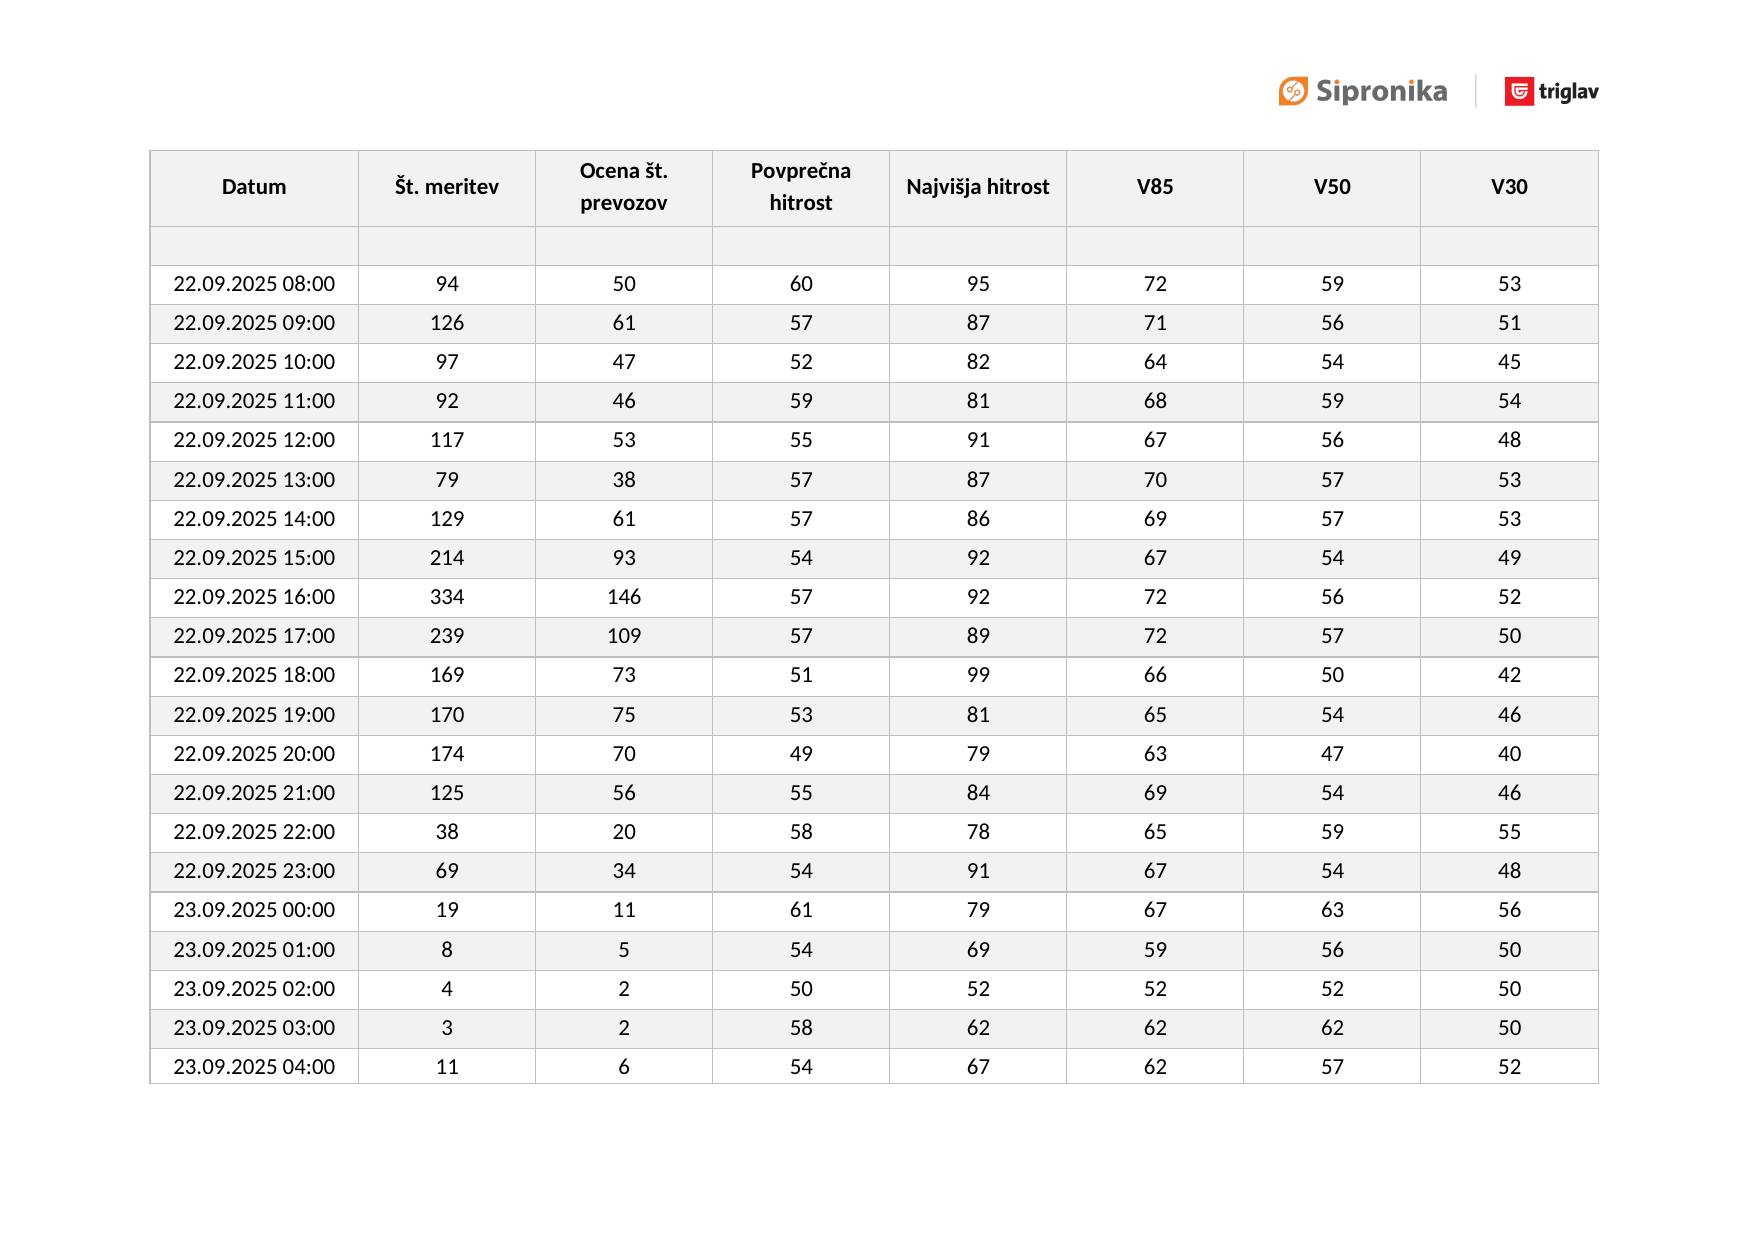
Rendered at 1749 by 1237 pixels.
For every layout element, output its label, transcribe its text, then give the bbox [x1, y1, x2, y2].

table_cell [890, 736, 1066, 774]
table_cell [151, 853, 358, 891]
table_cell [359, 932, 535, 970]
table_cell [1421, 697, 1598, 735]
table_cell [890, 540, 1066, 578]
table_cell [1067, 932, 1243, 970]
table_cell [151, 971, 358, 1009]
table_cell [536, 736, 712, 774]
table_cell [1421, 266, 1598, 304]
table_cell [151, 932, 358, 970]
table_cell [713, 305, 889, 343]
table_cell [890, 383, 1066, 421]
table_header Datum [151, 151, 358, 226]
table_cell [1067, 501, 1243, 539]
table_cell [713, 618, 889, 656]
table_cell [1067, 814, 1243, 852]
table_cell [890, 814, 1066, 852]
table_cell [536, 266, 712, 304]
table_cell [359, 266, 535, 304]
table_header Št. meritev [359, 151, 535, 226]
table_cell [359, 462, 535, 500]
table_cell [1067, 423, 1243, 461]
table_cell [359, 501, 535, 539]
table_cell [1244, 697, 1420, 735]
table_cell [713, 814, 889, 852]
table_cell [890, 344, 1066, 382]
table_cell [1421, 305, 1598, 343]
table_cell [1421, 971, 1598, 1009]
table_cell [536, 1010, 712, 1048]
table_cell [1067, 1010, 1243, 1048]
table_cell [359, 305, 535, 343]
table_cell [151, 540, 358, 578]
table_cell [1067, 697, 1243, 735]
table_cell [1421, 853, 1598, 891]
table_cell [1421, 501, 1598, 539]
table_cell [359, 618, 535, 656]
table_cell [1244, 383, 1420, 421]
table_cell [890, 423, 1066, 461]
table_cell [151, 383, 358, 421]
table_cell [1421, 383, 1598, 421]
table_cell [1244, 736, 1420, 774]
table_header V50 [1244, 151, 1420, 226]
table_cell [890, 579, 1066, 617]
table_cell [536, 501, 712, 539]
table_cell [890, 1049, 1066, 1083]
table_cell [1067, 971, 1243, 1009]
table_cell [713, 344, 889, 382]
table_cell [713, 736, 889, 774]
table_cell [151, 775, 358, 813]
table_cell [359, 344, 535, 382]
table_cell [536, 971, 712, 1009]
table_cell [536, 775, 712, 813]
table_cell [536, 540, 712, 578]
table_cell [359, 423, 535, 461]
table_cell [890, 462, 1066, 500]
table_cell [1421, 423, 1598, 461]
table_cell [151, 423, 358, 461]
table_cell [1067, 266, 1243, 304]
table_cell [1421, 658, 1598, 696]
table_header Najvišja hitrost [890, 151, 1066, 226]
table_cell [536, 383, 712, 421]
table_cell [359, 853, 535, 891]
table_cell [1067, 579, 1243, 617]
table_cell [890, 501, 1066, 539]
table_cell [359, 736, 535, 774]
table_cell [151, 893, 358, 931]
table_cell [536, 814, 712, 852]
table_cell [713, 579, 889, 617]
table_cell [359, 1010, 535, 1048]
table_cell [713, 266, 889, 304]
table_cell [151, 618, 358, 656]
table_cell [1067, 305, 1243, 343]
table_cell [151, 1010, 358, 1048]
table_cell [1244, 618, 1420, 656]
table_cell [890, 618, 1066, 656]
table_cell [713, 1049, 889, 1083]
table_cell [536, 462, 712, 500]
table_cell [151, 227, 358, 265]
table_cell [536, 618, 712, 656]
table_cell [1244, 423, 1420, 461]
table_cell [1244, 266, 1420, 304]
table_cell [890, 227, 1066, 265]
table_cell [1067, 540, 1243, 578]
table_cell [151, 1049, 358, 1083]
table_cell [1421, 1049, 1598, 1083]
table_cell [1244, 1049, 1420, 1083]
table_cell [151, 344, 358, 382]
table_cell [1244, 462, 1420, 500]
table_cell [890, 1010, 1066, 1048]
table_header Ocena št. prevozov [536, 151, 712, 226]
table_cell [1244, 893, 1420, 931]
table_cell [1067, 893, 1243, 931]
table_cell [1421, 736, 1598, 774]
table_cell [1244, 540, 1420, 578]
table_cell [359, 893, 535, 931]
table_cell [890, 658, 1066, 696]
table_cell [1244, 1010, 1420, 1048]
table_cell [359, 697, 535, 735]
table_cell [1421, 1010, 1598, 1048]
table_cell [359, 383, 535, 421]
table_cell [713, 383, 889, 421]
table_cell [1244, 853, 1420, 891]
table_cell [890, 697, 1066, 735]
table_header V85 [1067, 151, 1243, 226]
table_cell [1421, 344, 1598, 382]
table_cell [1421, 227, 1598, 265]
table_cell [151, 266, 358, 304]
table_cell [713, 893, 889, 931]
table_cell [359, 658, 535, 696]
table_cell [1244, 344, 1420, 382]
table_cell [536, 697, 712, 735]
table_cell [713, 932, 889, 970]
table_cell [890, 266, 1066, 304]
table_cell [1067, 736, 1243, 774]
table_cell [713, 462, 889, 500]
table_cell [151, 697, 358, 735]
picture [1279, 74, 1599, 108]
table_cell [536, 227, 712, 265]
table_header V30 [1421, 151, 1598, 226]
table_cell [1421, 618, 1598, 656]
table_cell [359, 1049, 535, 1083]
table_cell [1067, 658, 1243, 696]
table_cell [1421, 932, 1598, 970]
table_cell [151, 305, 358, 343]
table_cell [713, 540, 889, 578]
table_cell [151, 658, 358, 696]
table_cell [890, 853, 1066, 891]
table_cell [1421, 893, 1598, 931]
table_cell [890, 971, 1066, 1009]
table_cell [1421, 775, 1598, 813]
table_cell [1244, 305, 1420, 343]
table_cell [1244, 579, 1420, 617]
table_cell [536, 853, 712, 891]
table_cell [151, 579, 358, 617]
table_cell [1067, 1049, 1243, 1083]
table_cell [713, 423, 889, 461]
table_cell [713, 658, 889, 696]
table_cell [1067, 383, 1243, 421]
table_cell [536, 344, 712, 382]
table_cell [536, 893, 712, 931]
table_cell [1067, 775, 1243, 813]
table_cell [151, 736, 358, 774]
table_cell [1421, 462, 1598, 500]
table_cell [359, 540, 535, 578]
table_header Povprečna hitrost [713, 151, 889, 226]
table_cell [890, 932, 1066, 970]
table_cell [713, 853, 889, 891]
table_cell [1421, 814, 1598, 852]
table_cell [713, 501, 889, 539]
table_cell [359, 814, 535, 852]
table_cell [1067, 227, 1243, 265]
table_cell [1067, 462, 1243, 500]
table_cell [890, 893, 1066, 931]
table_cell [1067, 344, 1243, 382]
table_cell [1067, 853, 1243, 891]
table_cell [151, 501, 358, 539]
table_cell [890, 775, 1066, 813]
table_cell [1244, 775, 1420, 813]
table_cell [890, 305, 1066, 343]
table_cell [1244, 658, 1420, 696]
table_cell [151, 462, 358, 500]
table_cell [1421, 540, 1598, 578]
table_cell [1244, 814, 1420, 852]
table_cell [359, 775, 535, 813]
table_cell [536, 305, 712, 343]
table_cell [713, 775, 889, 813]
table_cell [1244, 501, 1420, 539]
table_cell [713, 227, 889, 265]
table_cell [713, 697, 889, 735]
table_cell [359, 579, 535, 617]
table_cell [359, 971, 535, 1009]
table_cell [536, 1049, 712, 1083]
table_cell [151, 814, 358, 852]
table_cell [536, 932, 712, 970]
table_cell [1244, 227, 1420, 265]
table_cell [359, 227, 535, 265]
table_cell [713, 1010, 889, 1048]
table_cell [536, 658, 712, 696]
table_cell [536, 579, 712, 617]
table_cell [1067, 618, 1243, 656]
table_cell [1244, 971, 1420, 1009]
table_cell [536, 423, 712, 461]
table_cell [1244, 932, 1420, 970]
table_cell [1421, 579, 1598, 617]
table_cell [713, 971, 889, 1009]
